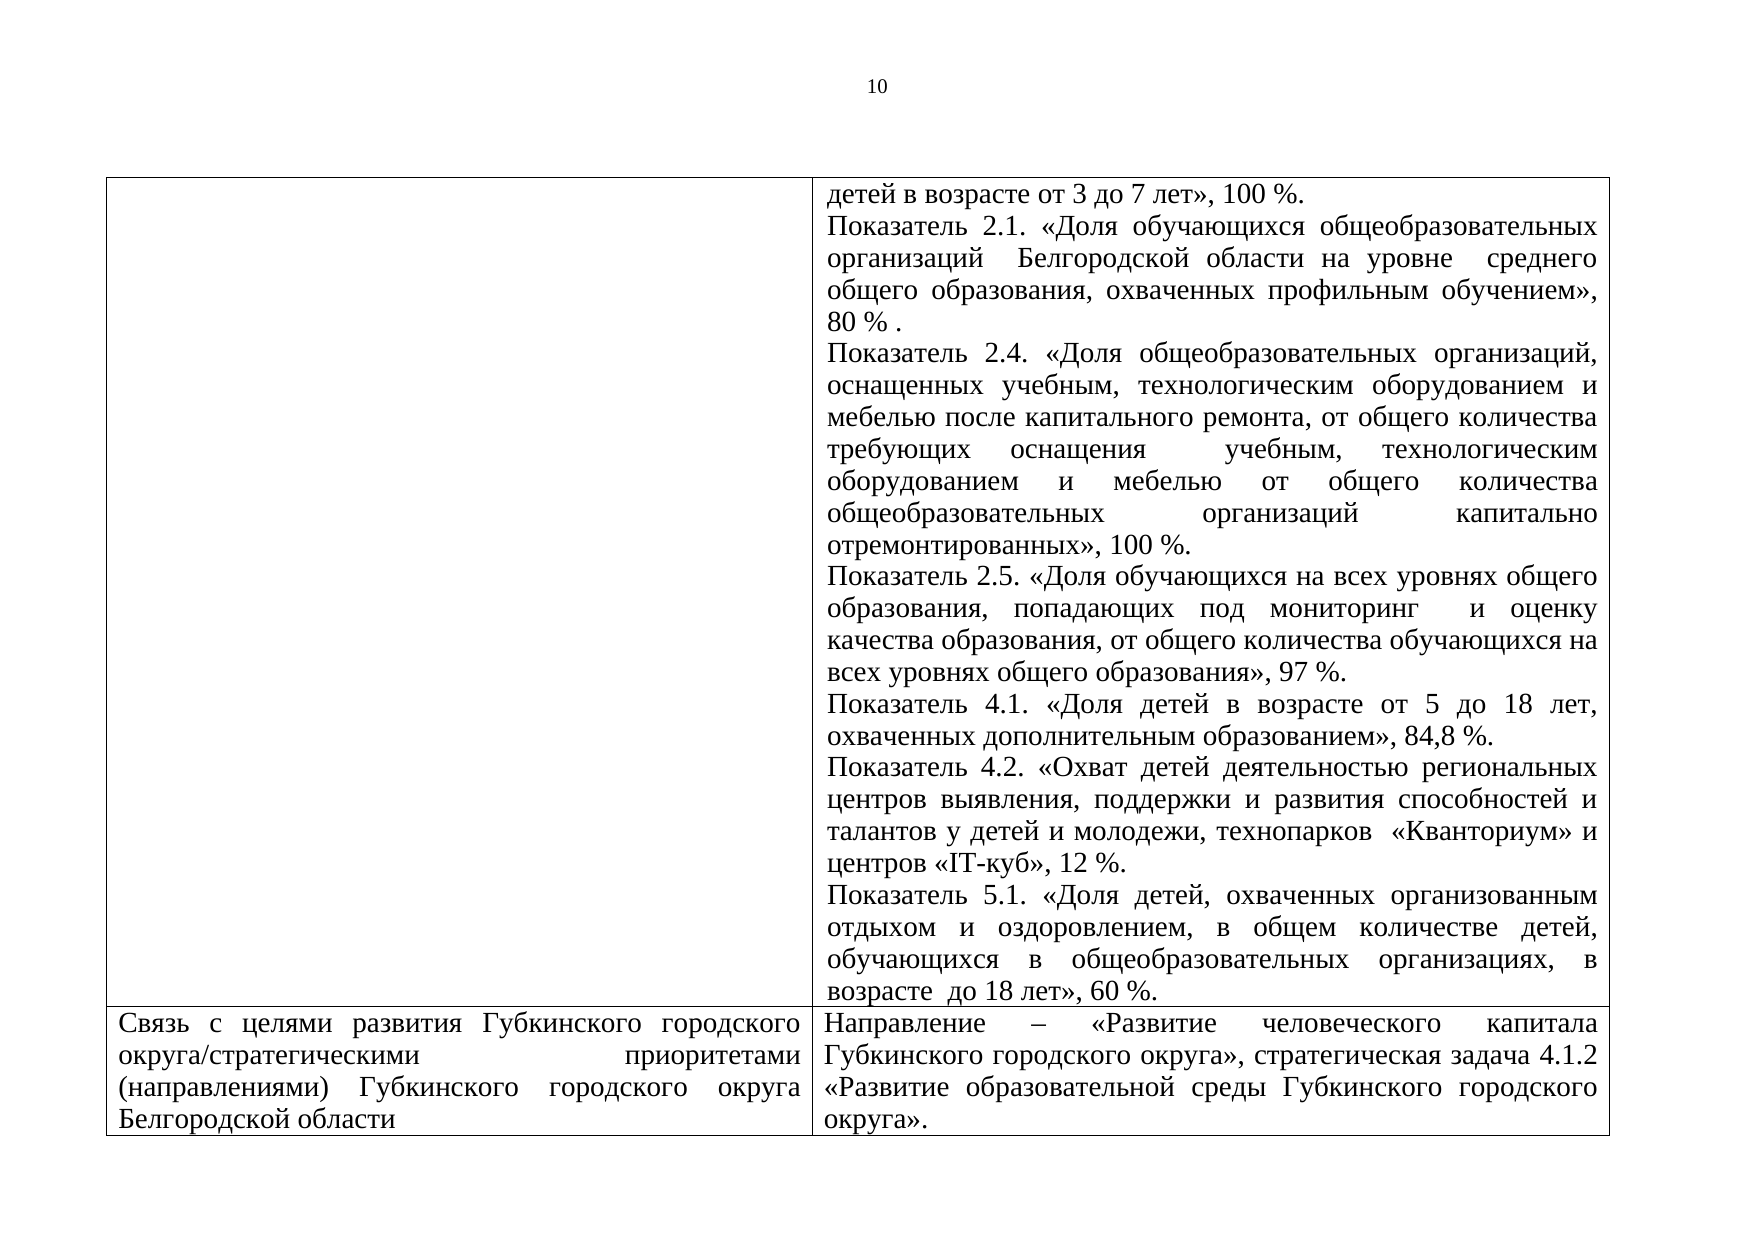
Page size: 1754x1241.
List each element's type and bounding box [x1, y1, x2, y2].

table_cell [107, 178, 812, 1006]
table_cell [107, 1007, 812, 1135]
table_cell [813, 178, 1609, 1006]
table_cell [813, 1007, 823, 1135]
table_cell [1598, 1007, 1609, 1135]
